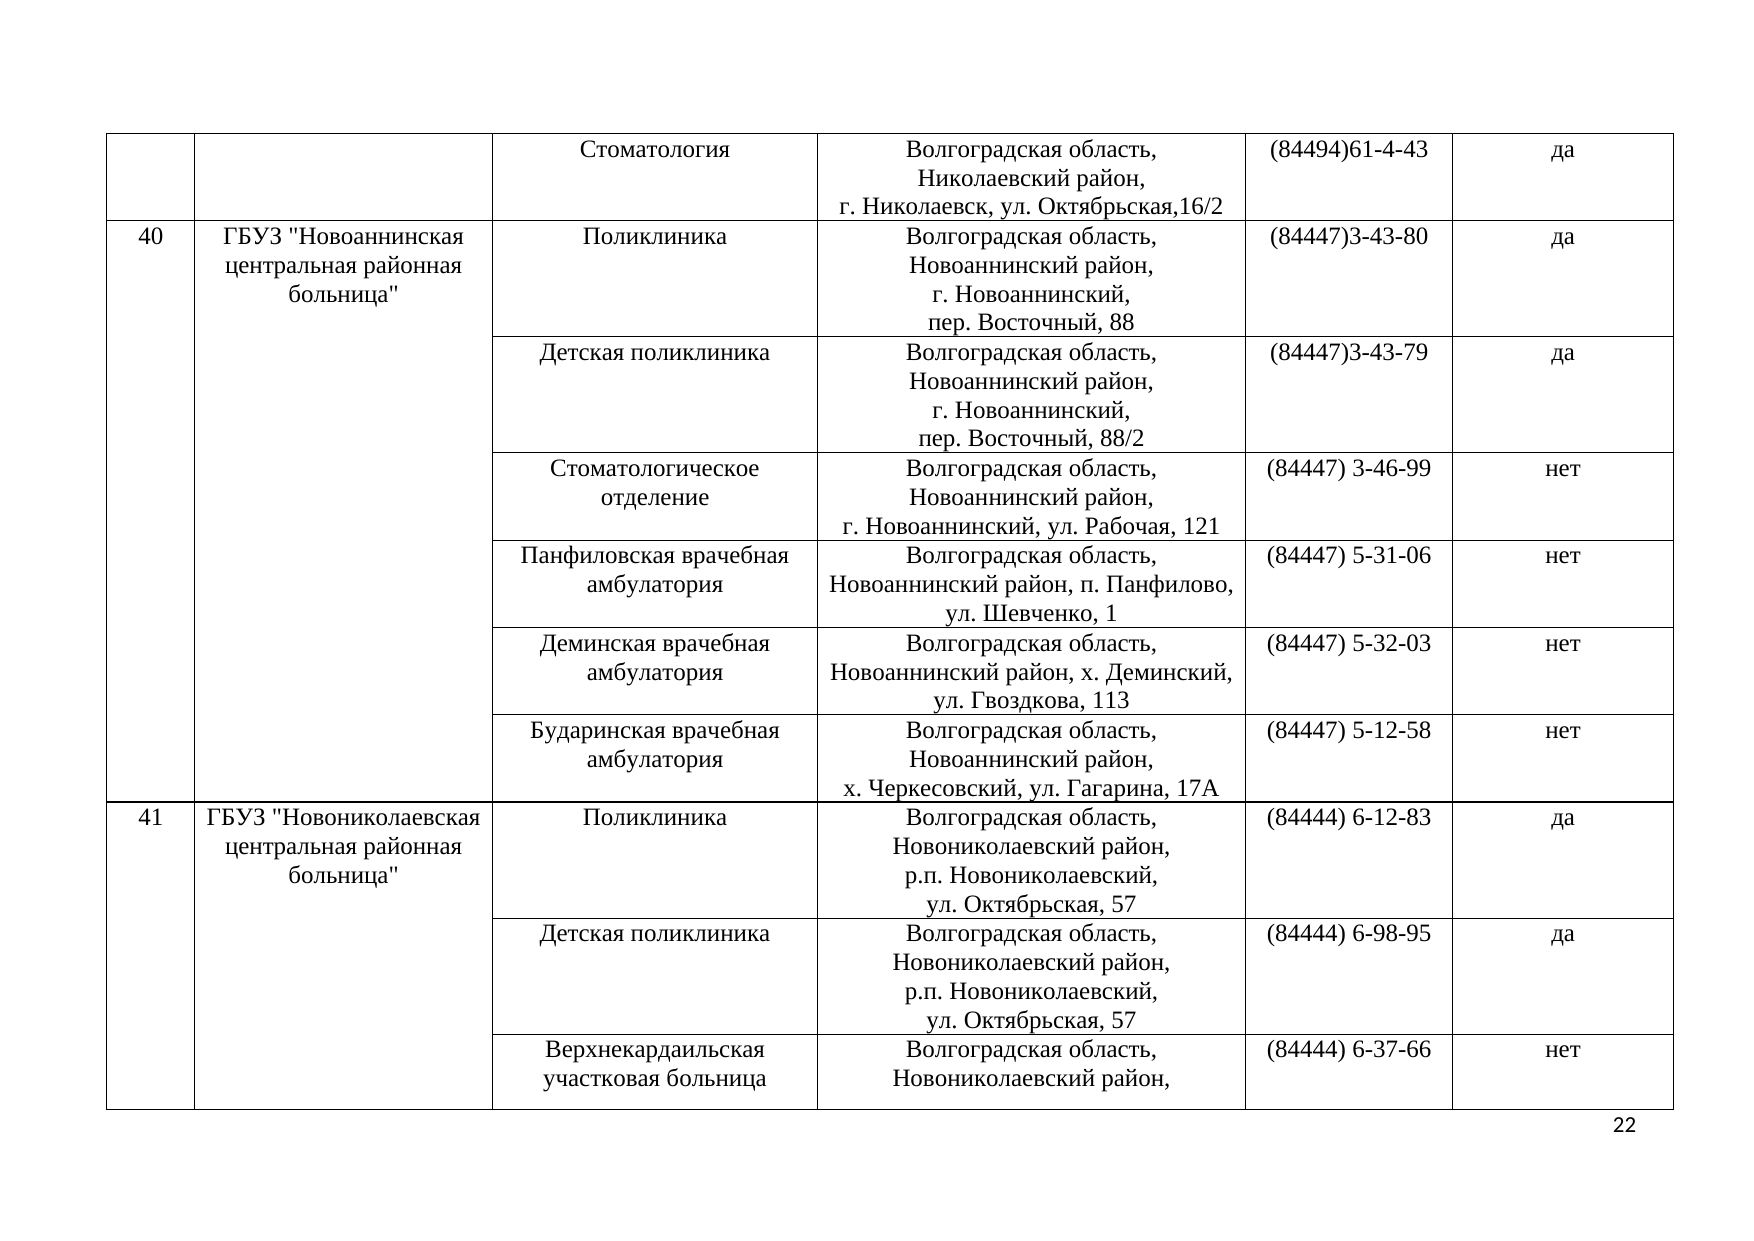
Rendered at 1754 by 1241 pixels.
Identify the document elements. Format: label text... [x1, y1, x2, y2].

table_cell Поликлиника [493, 803, 817, 917]
table_cell да [1453, 337, 1673, 452]
table_cell Детская поликлиника [493, 337, 817, 452]
table_cell (84444) 6-12-83 [1246, 803, 1452, 917]
table_cell Волгоградская область, Новониколаевский район, р.п. Новониколаевский, ул. Октябрьская, 57 [818, 803, 1245, 917]
table_cell Волгоградская область, Новоаннинский район, п. Панфилово, ул. Шевченко, 1 [818, 541, 1245, 627]
table_cell да [1453, 134, 1673, 220]
table_cell Стоматологическое отделение [493, 453, 817, 539]
table_cell Бударинская врачебная амбулатория [493, 715, 817, 801]
table_cell (84447) 3-46-99 [1246, 453, 1452, 539]
table_cell Волгоградская область, Новоаннинский район, г. Новоаннинский, пер. Восточный, 88 [818, 221, 1245, 336]
table_cell да [1453, 221, 1673, 336]
table_cell (84447)3-43-80 [1246, 221, 1452, 336]
table_cell Волгоградская область, Новониколаевский район, р.п. Новониколаевский, ул. Октябрьская, 57 [818, 919, 1245, 1033]
table_cell нет [1453, 453, 1673, 539]
table_cell (84447) 5-12-58 [1246, 715, 1452, 801]
table_cell (84447) 5-31-06 [1246, 541, 1452, 627]
table_cell ГБУЗ "Новоаннинская центральная районная больница" [195, 221, 492, 801]
table_cell (84444) 6-37-66 [1246, 1035, 1452, 1109]
table_cell нет [1453, 541, 1673, 627]
table_cell ГБУЗ "Новониколаевская центральная районная больница" [195, 803, 492, 1109]
table_cell (84447) 5-32-03 [1246, 628, 1452, 714]
table_cell 40 [107, 221, 194, 801]
table_cell Панфиловская врачебная амбулатория [493, 541, 817, 627]
table_cell Волгоградская область, Новоаннинский район, х. Деминский, ул. Гвоздкова, 113 [818, 628, 1245, 714]
table_cell Поликлиника [493, 221, 817, 336]
table_cell Волгоградская область, Новоаннинский район, г. Новоаннинский, ул. Рабочая, 121 [818, 453, 1245, 539]
table_cell Детская поликлиника [493, 919, 817, 1033]
table_cell Волгоградская область, Новоаннинский район, х. Черкесовский, ул. Гагарина, 17А [818, 715, 1245, 801]
table_cell нет [1453, 715, 1673, 801]
table_cell (84444) 6-98-95 [1246, 919, 1452, 1033]
table_cell Деминская врачебная амбулатория [493, 628, 817, 714]
table_cell нет [1453, 1035, 1673, 1109]
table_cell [493, 1035, 817, 1109]
table_cell да [1453, 803, 1673, 917]
table_cell нет [1453, 628, 1673, 714]
table_cell Волгоградская область, Новоаннинский район, г. Новоаннинский, пер. Восточный, 88/2 [818, 337, 1245, 452]
table_cell 41 [107, 803, 194, 1109]
table_cell да [1453, 919, 1673, 1033]
table_cell (84494)61-4-43 [1246, 134, 1452, 220]
table_cell Стоматология [493, 134, 817, 220]
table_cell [818, 1035, 1245, 1109]
table_cell (84447)3-43-79 [1246, 337, 1452, 452]
table_cell Волгоградская область, Николаевский район, г. Николаевск, ул. Октябрьская,16/2 [818, 134, 1245, 220]
